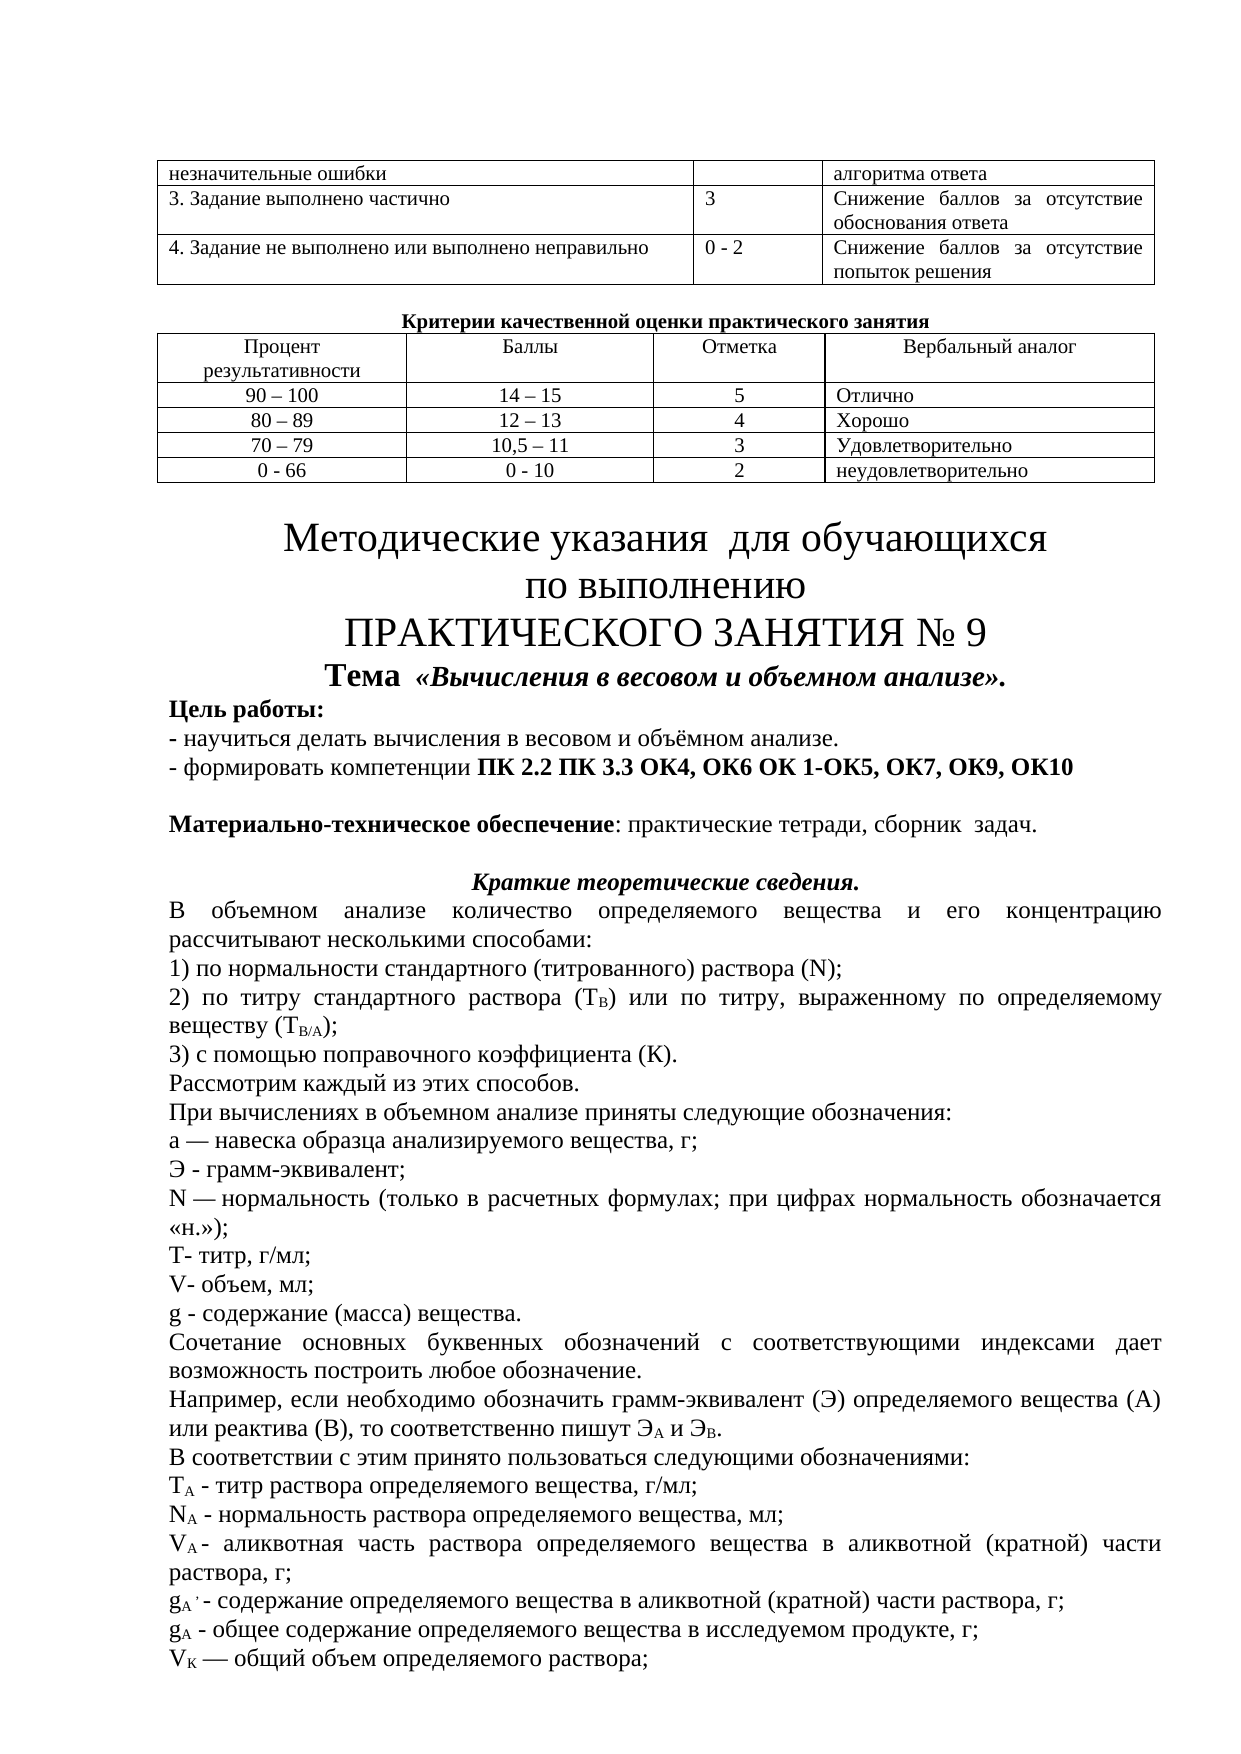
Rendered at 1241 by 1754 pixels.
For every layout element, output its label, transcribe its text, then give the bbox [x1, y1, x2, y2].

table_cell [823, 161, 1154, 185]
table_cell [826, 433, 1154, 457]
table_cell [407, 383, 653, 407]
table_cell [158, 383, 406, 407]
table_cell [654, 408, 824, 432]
text VК — общий объем определяемого раствора; [169, 1643, 1162, 1672]
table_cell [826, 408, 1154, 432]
text - формировать компетенции ПК 2.2 ПК 3.3 ОК4, ОК6 ОК 1-ОК5, ОК7, ОК9, ОК10 [169, 752, 1162, 780]
text gA - общее содержание определяемого вещества в исследуемом продукте, г; [169, 1614, 1162, 1643]
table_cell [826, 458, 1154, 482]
text Методические указания для обучающихся [169, 512, 1162, 560]
text g - содержание (масса) вещества. [169, 1298, 1162, 1327]
text Тема «Вычисления в весовом и объемном анализе». [169, 656, 1162, 694]
text Критерии качественной оценки практического занятия [169, 308, 1162, 333]
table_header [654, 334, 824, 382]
text - научиться делать вычисления в весовом и объёмном анализе. [169, 723, 1162, 752]
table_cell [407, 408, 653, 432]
text NА - нормальность раствора определяемого вещества, мл; [169, 1499, 1162, 1528]
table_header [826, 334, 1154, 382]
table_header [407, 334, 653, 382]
text При вычислениях в объемном анализе приняты следующие обозначения: [169, 1097, 1162, 1125]
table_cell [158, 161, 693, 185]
text Краткие теоретические сведения. [169, 867, 1162, 895]
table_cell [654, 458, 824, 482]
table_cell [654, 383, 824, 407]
text TА - титр раствора определяемого вещества, г/мл; [169, 1470, 1162, 1499]
text Материально-техническое обеспечение: практические тетради, сборник задач. [169, 809, 1162, 838]
text Э - грамм-эквивалент; [169, 1154, 1162, 1183]
text V- объем, мл; [169, 1269, 1162, 1298]
text VА - аликвотная часть раствора определяемого вещества в аликвотной (кратной) части раствора, г; [169, 1528, 1162, 1585]
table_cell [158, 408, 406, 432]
text gA , - содержание определяемого вещества в аликвотной (кратной) части раствора, г; [169, 1585, 1162, 1614]
text 1) по нормальности стандартного (титрованного) раствора (N); [169, 953, 1162, 982]
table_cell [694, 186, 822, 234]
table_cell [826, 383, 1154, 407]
text Рассмотрим каждый из этих способов. [169, 1068, 1162, 1097]
text Т- титр, г/мл; [169, 1240, 1162, 1269]
text 3) с помощью поправочного коэффициента (К). [169, 1039, 1162, 1068]
text Цель работы: [169, 694, 1162, 723]
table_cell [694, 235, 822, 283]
text ПРАКТИЧЕСКОГО ЗАНЯТИЯ № 9 [169, 608, 1162, 656]
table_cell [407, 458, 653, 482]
text Например, если необходимо обозначить грамм-эквивалент (Э) определяемого вещества (А) или реактива (В), то соответственно пишут ЭА и ЭВ. [169, 1384, 1162, 1442]
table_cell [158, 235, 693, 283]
text В объемном анализе количество определяемого вещества и его концентрацию рассчитывают несколькими способами: [169, 895, 1162, 953]
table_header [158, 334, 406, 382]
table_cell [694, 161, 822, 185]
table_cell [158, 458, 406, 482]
text 2) по титру стандартного раствора (ТВ) или по титру, выраженному по определяемому веществу (ТВ/А); [169, 982, 1162, 1039]
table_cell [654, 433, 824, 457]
text по выполнению [169, 560, 1162, 608]
text а — навеска образца анализируемого вещества, г; [169, 1125, 1162, 1154]
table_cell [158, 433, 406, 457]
text N — нормальность (только в расчетных формулах; при цифрах нормальность обозначается «н.»); [169, 1183, 1162, 1240]
text В соответствии с этим принято пользоваться следующими обозначениями: [169, 1442, 1162, 1470]
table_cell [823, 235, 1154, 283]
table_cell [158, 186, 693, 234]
text Сочетание основных буквенных обозначений с соответствующими индексами дает возможность построить любое обозначение. [169, 1327, 1162, 1384]
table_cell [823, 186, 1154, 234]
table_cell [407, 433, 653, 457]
